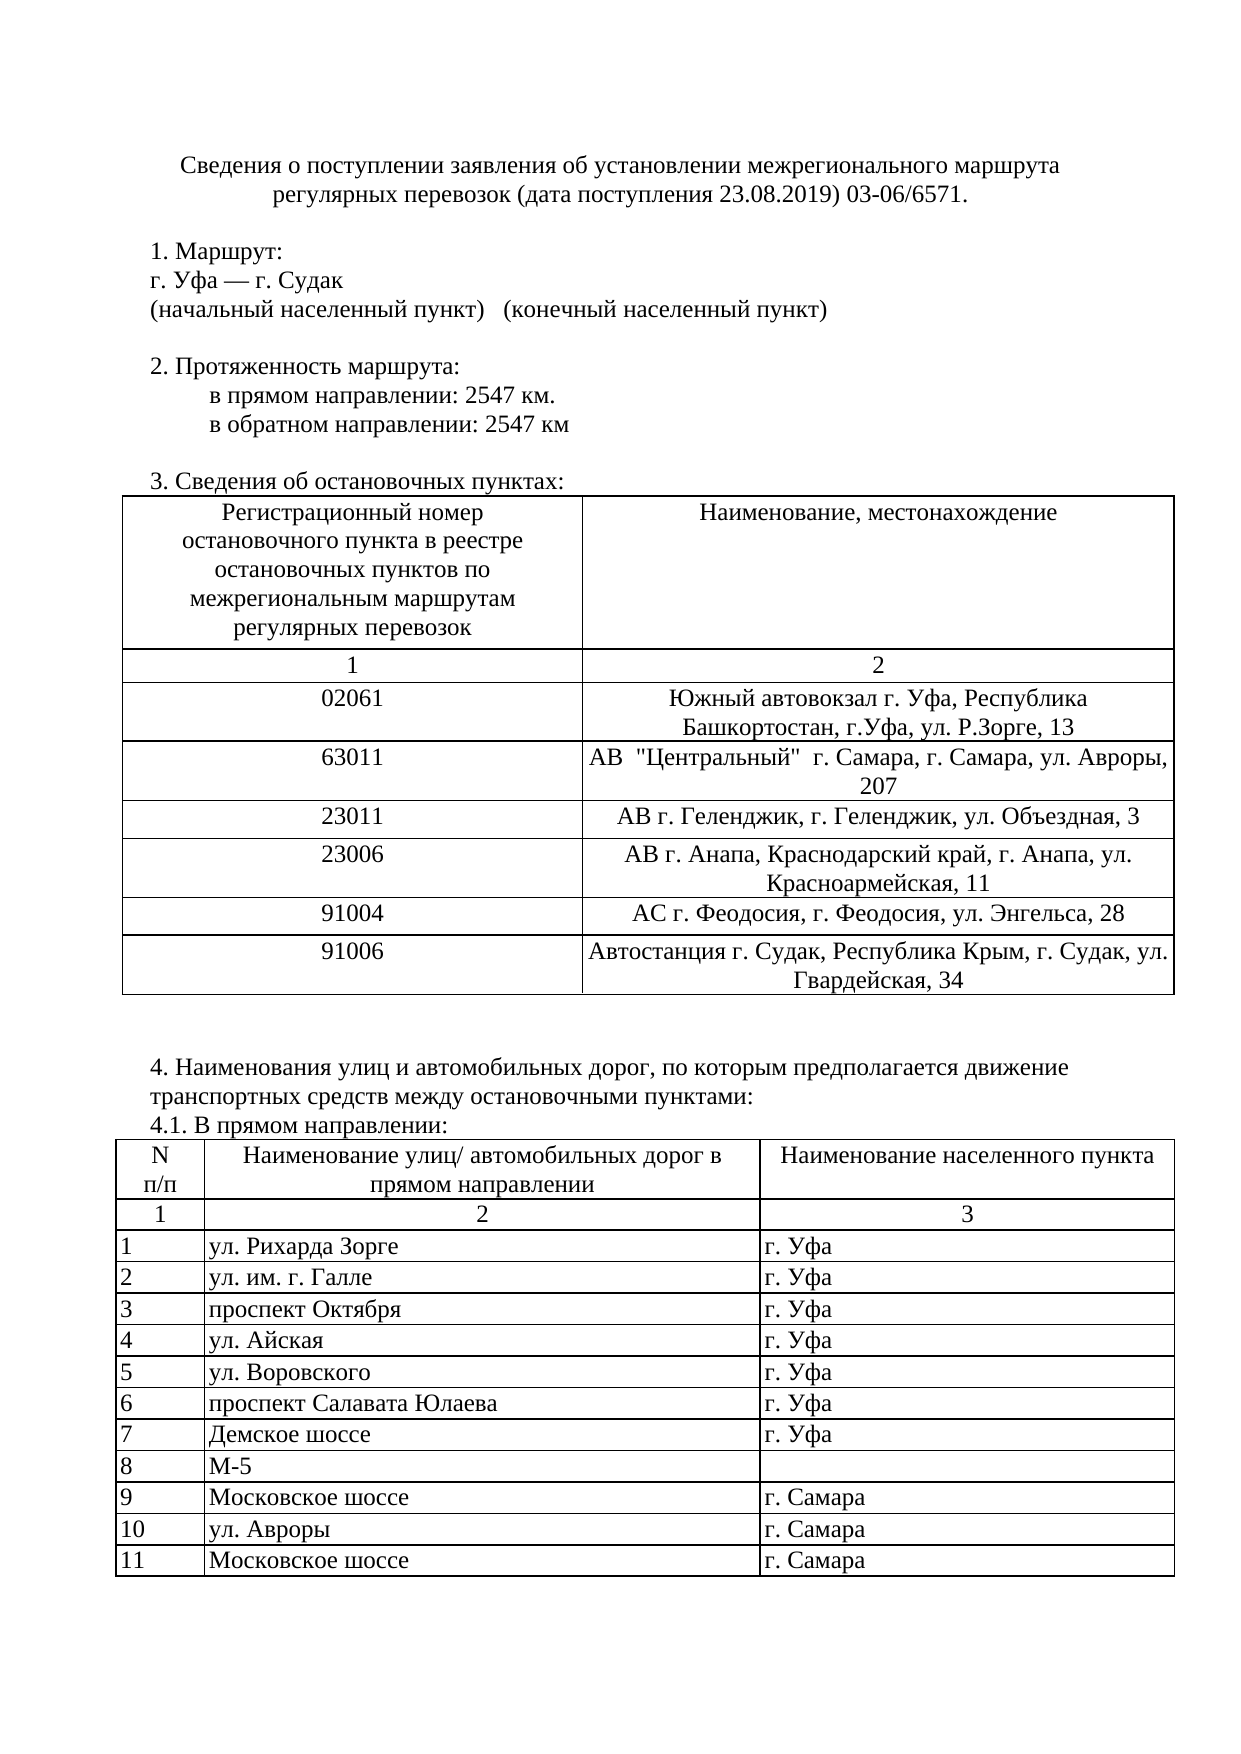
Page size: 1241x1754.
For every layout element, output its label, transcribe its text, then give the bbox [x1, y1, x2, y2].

table_cell Московское шоссе [205, 1483, 759, 1512]
table_cell г. Уфа [761, 1388, 1174, 1418]
table_cell г. Уфа [761, 1262, 1174, 1292]
table_header Наименование улиц/ автомобильных дорог в прямом направлении [205, 1140, 759, 1198]
text г. Уфа — г. Судак [150, 265, 1090, 294]
text 4. Наименования улиц и автомобильных дорог, по которым предполагается движение транспортных средств между остановочными пунктами: [150, 1052, 1090, 1110]
table_cell проспект Салавата Юлаева [205, 1388, 759, 1418]
table_cell г. Уфа [761, 1420, 1174, 1449]
text 4.1. В прямом направлении: [150, 1110, 1090, 1139]
table_cell ул. им. г. Галле [205, 1262, 759, 1292]
table_cell ул. Воровского [205, 1357, 759, 1387]
table_cell г. Уфа [761, 1294, 1174, 1324]
table_cell проспект Октября [205, 1294, 759, 1324]
table_cell 6 [117, 1388, 204, 1418]
table_cell [761, 1451, 1174, 1481]
table_cell ул. Айская [205, 1325, 759, 1355]
table_cell 23006 [123, 839, 582, 896]
table_cell г. Уфа [761, 1325, 1174, 1355]
table_cell 02061 [123, 683, 582, 740]
table_cell г. Самара [761, 1514, 1174, 1544]
table_cell Южный автовокзал г. Уфа, Республика Башкортостан, г.Уфа, ул. Р.Зорге, 13 [583, 683, 1173, 740]
table_cell М-5 [205, 1451, 759, 1481]
text 2. Протяженность маршрута: [150, 351, 1090, 380]
table_cell 1 [117, 1231, 204, 1261]
table_header Наименование, местонахождение [583, 497, 1173, 648]
table_cell г. Самара [761, 1483, 1174, 1512]
table_cell 3 [117, 1294, 204, 1324]
table_cell 2 [117, 1262, 204, 1292]
table_cell 1 [117, 1200, 204, 1229]
table_cell Демское шоссе [205, 1420, 759, 1449]
table_cell ул. Рихарда Зорге [205, 1231, 759, 1261]
text Сведения о поступлении заявления об установлении межрегионального маршрута регулярных перевозок (дата поступления 23.08.2019) 03-06/6571. [150, 150, 1090, 207]
table_cell 4 [117, 1325, 204, 1355]
table_cell г. Самара [761, 1546, 1174, 1575]
table_cell 11 [117, 1546, 204, 1575]
table_header N п/п [117, 1140, 204, 1198]
table_cell 8 [117, 1451, 204, 1481]
table_cell 2 [205, 1200, 759, 1229]
table_cell 1 [123, 650, 582, 681]
table_cell Автостанция г. Судак, Республика Крым, г. Судак, ул. Гвардейская, 34 [583, 936, 1173, 993]
table_cell 5 [117, 1357, 204, 1387]
table_cell 23011 [123, 801, 582, 837]
table_header Регистрационный номер остановочного пункта в реестре остановочных пунктов по межрегиональным маршрутам регулярных перевозок [123, 497, 582, 648]
text (начальный населенный пункт) (конечный населенный пункт) [150, 294, 1090, 322]
text 3. Сведения об остановочных пунктах: [150, 466, 1090, 495]
table_cell АВ г. Геленджик, г. Геленджик, ул. Объездная, 3 [583, 801, 1173, 837]
table_cell АВ "Центральный" г. Самара, г. Самара, ул. Авроры, 207 [583, 742, 1173, 799]
table_cell 63011 [123, 742, 582, 799]
table_cell 10 [117, 1514, 204, 1544]
table_cell 2 [583, 650, 1173, 681]
text 1. Маршрут: [150, 236, 1090, 265]
table_cell АС г. Феодосия, г. Феодосия, ул. Энгельса, 28 [583, 898, 1173, 934]
table_cell 9 [117, 1483, 204, 1512]
table_cell Московское шоссе [205, 1546, 759, 1575]
table_cell 7 [117, 1420, 204, 1449]
table_cell ул. Авроры [205, 1514, 759, 1544]
table_cell 91006 [123, 936, 582, 993]
table_cell АВ г. Анапа, Краснодарский край, г. Анапа, ул. Красноармейская, 11 [583, 839, 1173, 896]
text в обратном направлении: 2547 км [150, 409, 1090, 437]
text в прямом направлении: 2547 км. [150, 380, 1090, 409]
table_cell 91004 [123, 898, 582, 934]
table_cell г. Уфа [761, 1357, 1174, 1387]
table_cell г. Уфа [761, 1231, 1174, 1261]
table_header Наименование населенного пункта [761, 1140, 1174, 1198]
table_cell 3 [761, 1200, 1174, 1229]
